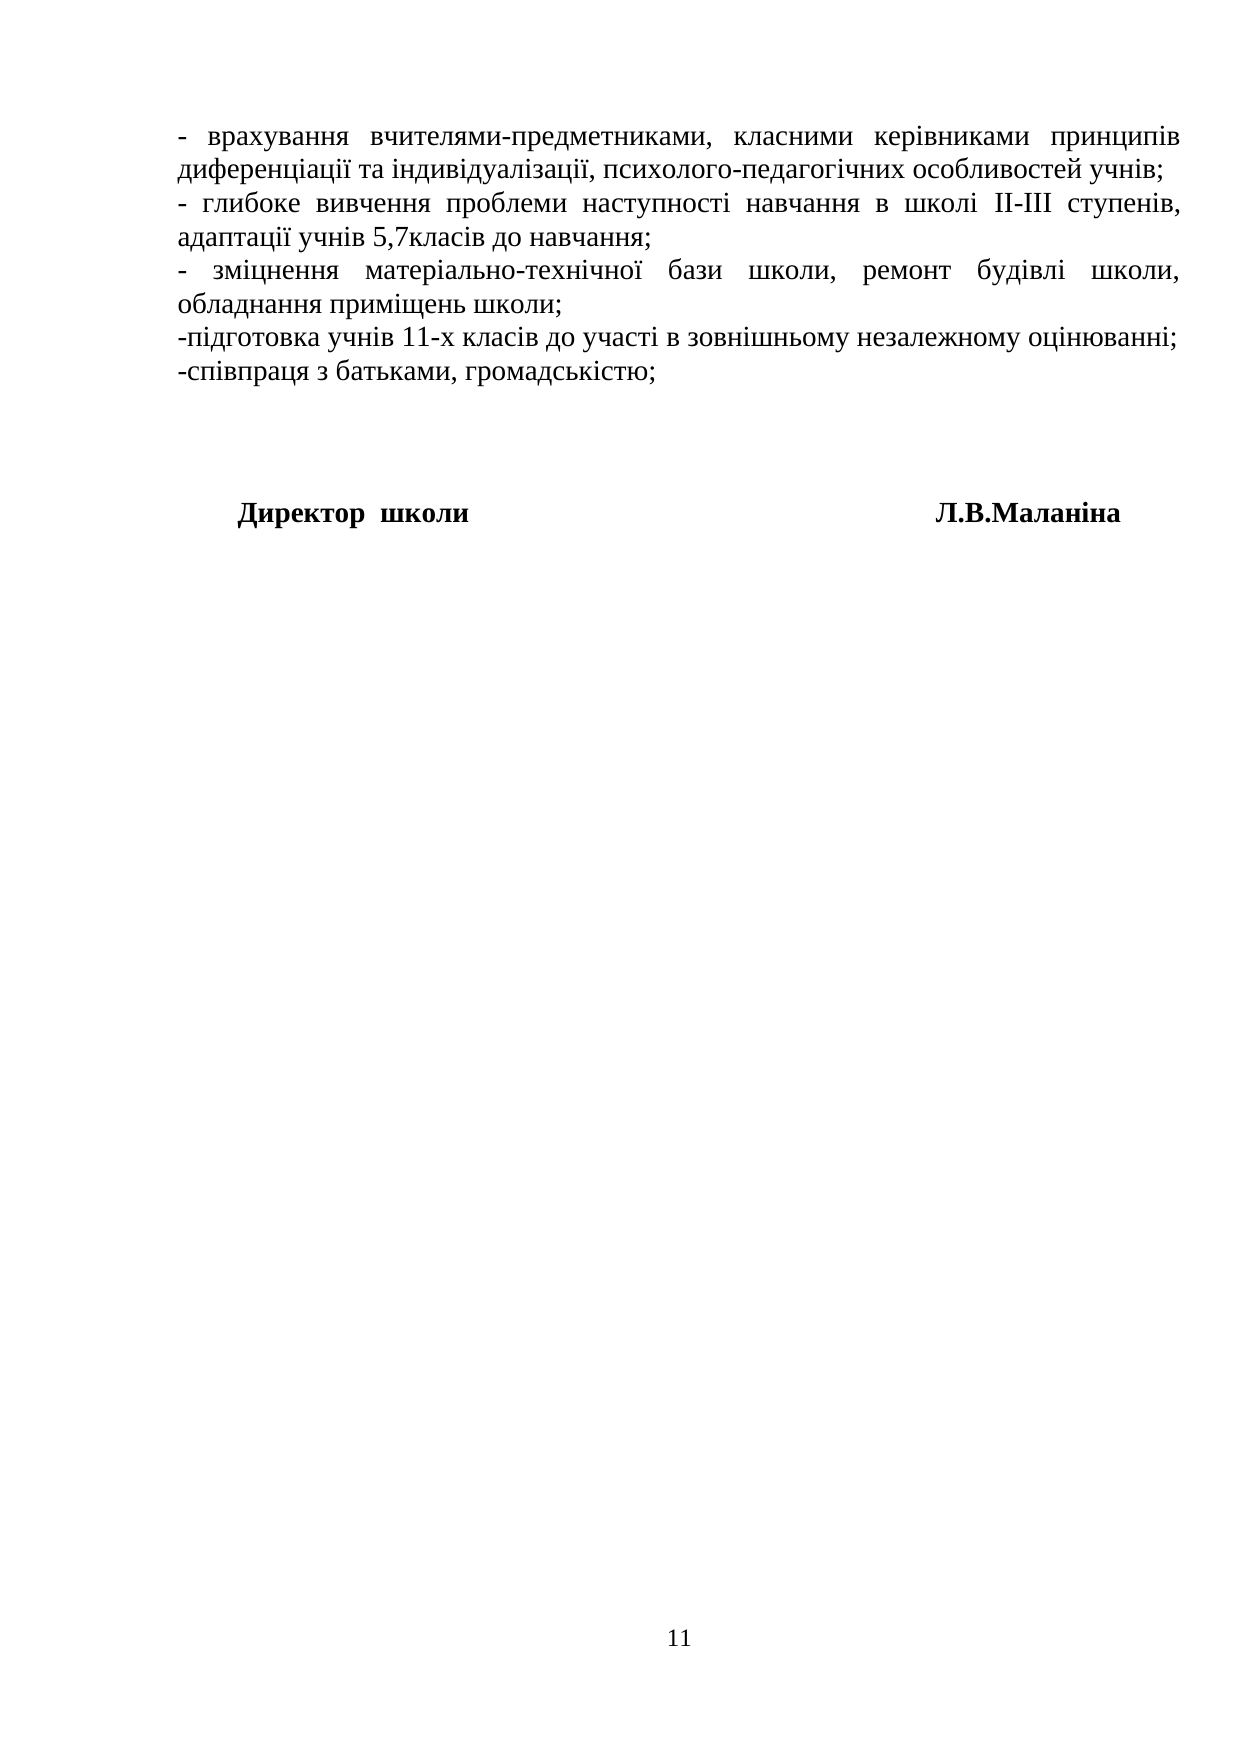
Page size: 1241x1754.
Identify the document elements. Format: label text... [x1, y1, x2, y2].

text -підготовка учнів 11-х класів до участі в зовнішньому незалежному оцінюванні; [177, 319, 1181, 353]
text - врахування вчителями-предметниками, класними керівниками принципів диференціації та індивідуалізації, психолого-педагогічних особливостей учнів; [177, 118, 1181, 185]
text - зміцнення матеріально-технічної бази школи, ремонт будівлі школи, обладнання приміщень школи; [177, 252, 1181, 319]
text Директор школи Л.В.Маланіна [177, 495, 1181, 529]
text -співпраця з батьками, громадськістю; [177, 353, 1181, 386]
text - глибоке вивчення проблеми наступності навчання в школі II-III ступенів, адаптації учнів 5,7класів до навчання; [177, 185, 1181, 252]
